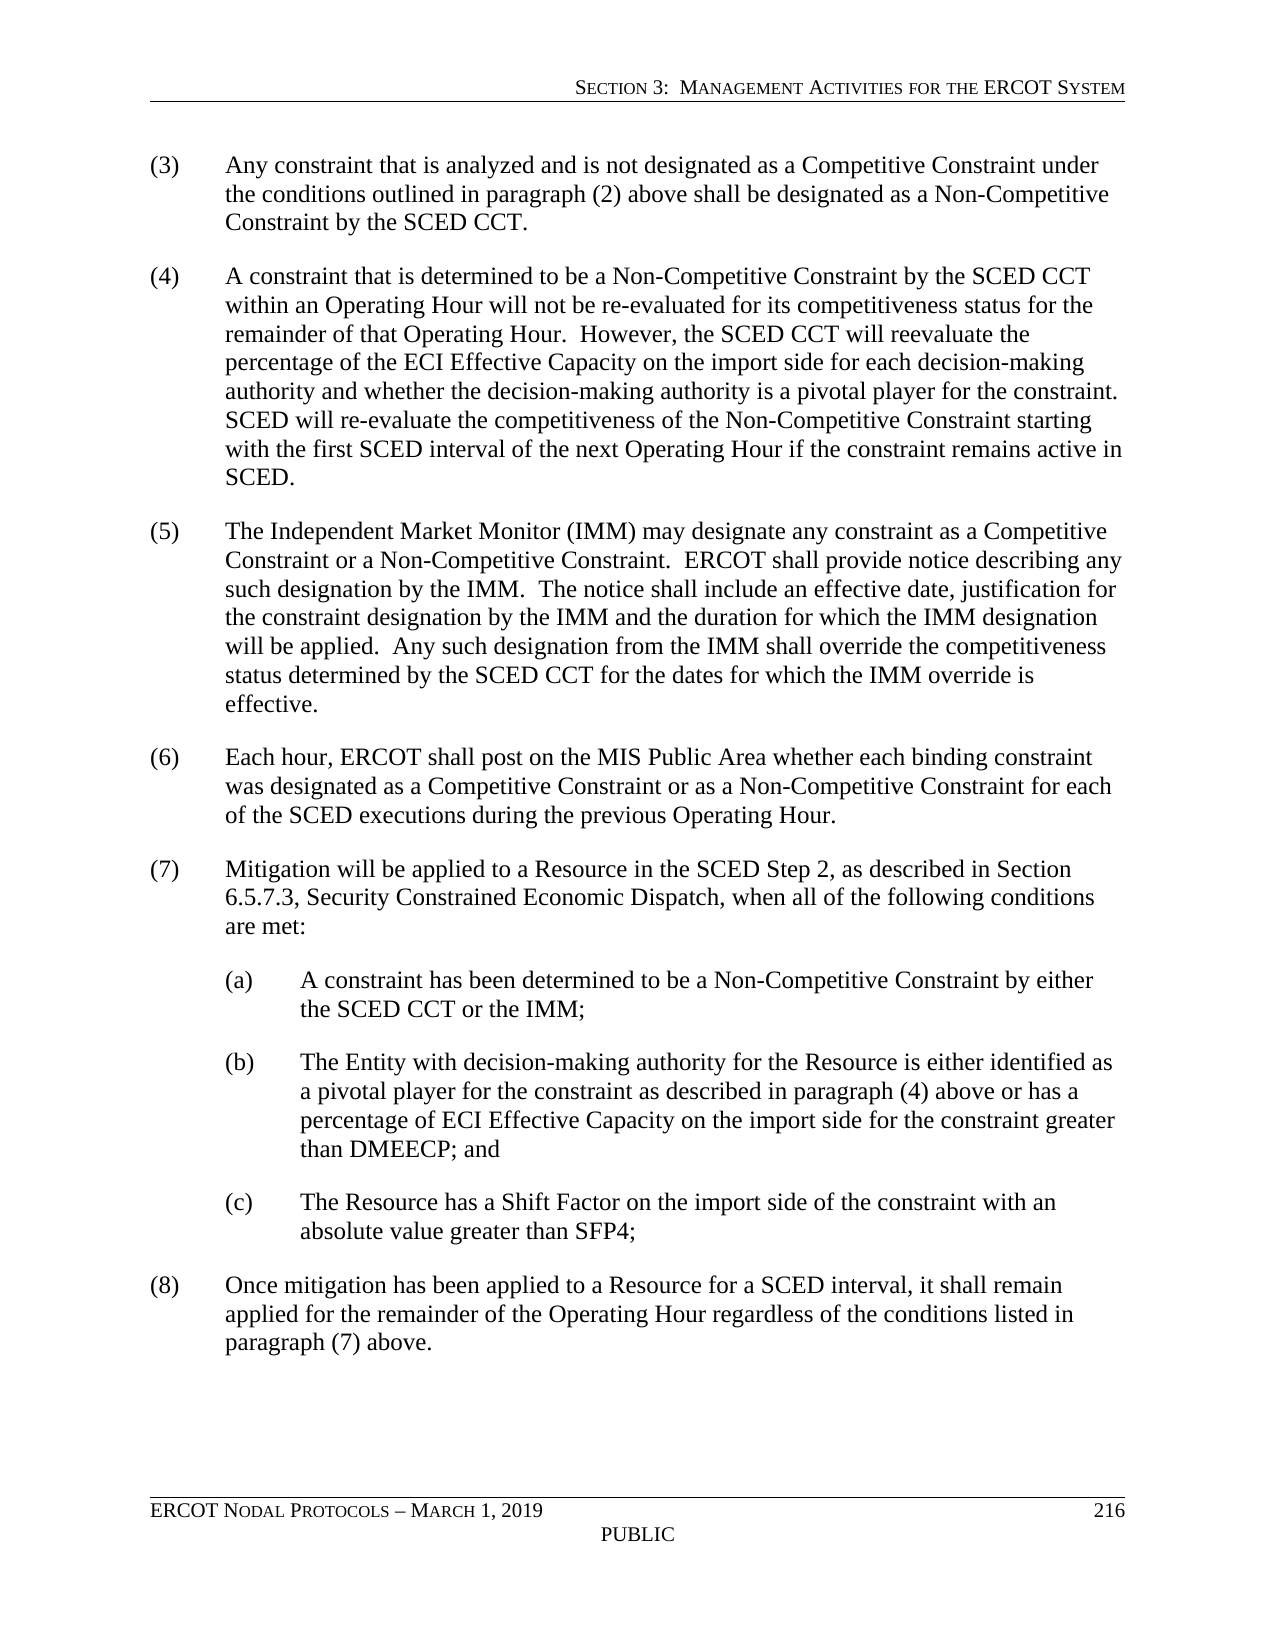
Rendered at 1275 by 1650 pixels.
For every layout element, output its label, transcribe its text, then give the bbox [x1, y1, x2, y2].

text (c) The Resource has a Shift Factor on the import side of the constraint with an absolute value greater than SFP4; [225, 1187, 1125, 1245]
text (8) Once mitigation has been applied to a Resource for a SCED interval, it shall remain applied for the remainder of the Operating Hour regardless of the conditions listed in paragraph (7) above. [150, 1270, 1125, 1356]
text (5) The Independent Market Monitor (IMM) may designate any constraint as a Competitive Constraint or a Non-Competitive Constraint. ERCOT shall provide notice describing any such designation by the IMM. The notice shall include an effective date, justification for the constraint designation by the IMM and the duration for which the IMM designation will be applied. Any such designation from the IMM shall override the competitiveness status determined by the SCED CCT for the dates for which the IMM override is effective. [150, 516, 1125, 717]
text (6) Each hour, ERCOT shall post on the MIS Public Area whether each binding constraint was designated as a Competitive Constraint or as a Non-Competitive Constraint for each of the SCED executions during the previous Operating Hour. [150, 742, 1125, 829]
text (7) Mitigation will be applied to a Resource in the SCED Step 2, as described in Section 6.5.7.3, Security Constrained Economic Dispatch, when all of the following conditions are met: [150, 854, 1125, 940]
text (b) The Entity with decision-making authority for the Resource is either identified as a pivotal player for the constraint as described in paragraph (4) above or has a percentage of ECI Effective Capacity on the import side for the constraint greater than DMEECP; and [225, 1047, 1125, 1162]
text (a) A constraint has been determined to be a Non-Competitive Constraint by either the SCED CCT or the IMM; [225, 965, 1125, 1022]
text (3) Any constraint that is analyzed and is not designated as a Competitive Constraint under the conditions outlined in paragraph (2) above shall be designated as a Non-Competitive Constraint by the SCED CCT. [150, 150, 1125, 236]
text (4) A constraint that is determined to be a Non-Competitive Constraint by the SCED CCT within an Operating Hour will not be re-evaluated for its competitiveness status for the remainder of that Operating Hour. However, the SCED CCT will reevaluate the percentage of the ECI Effective Capacity on the import side for each decision-making authority and whether the decision-making authority is a pivotal player for the constraint. SCED will re-evaluate the competitiveness of the Non-Competitive Constraint starting with the first SCED interval of the next Operating Hour if the constraint remains active in SCED. [150, 261, 1125, 491]
